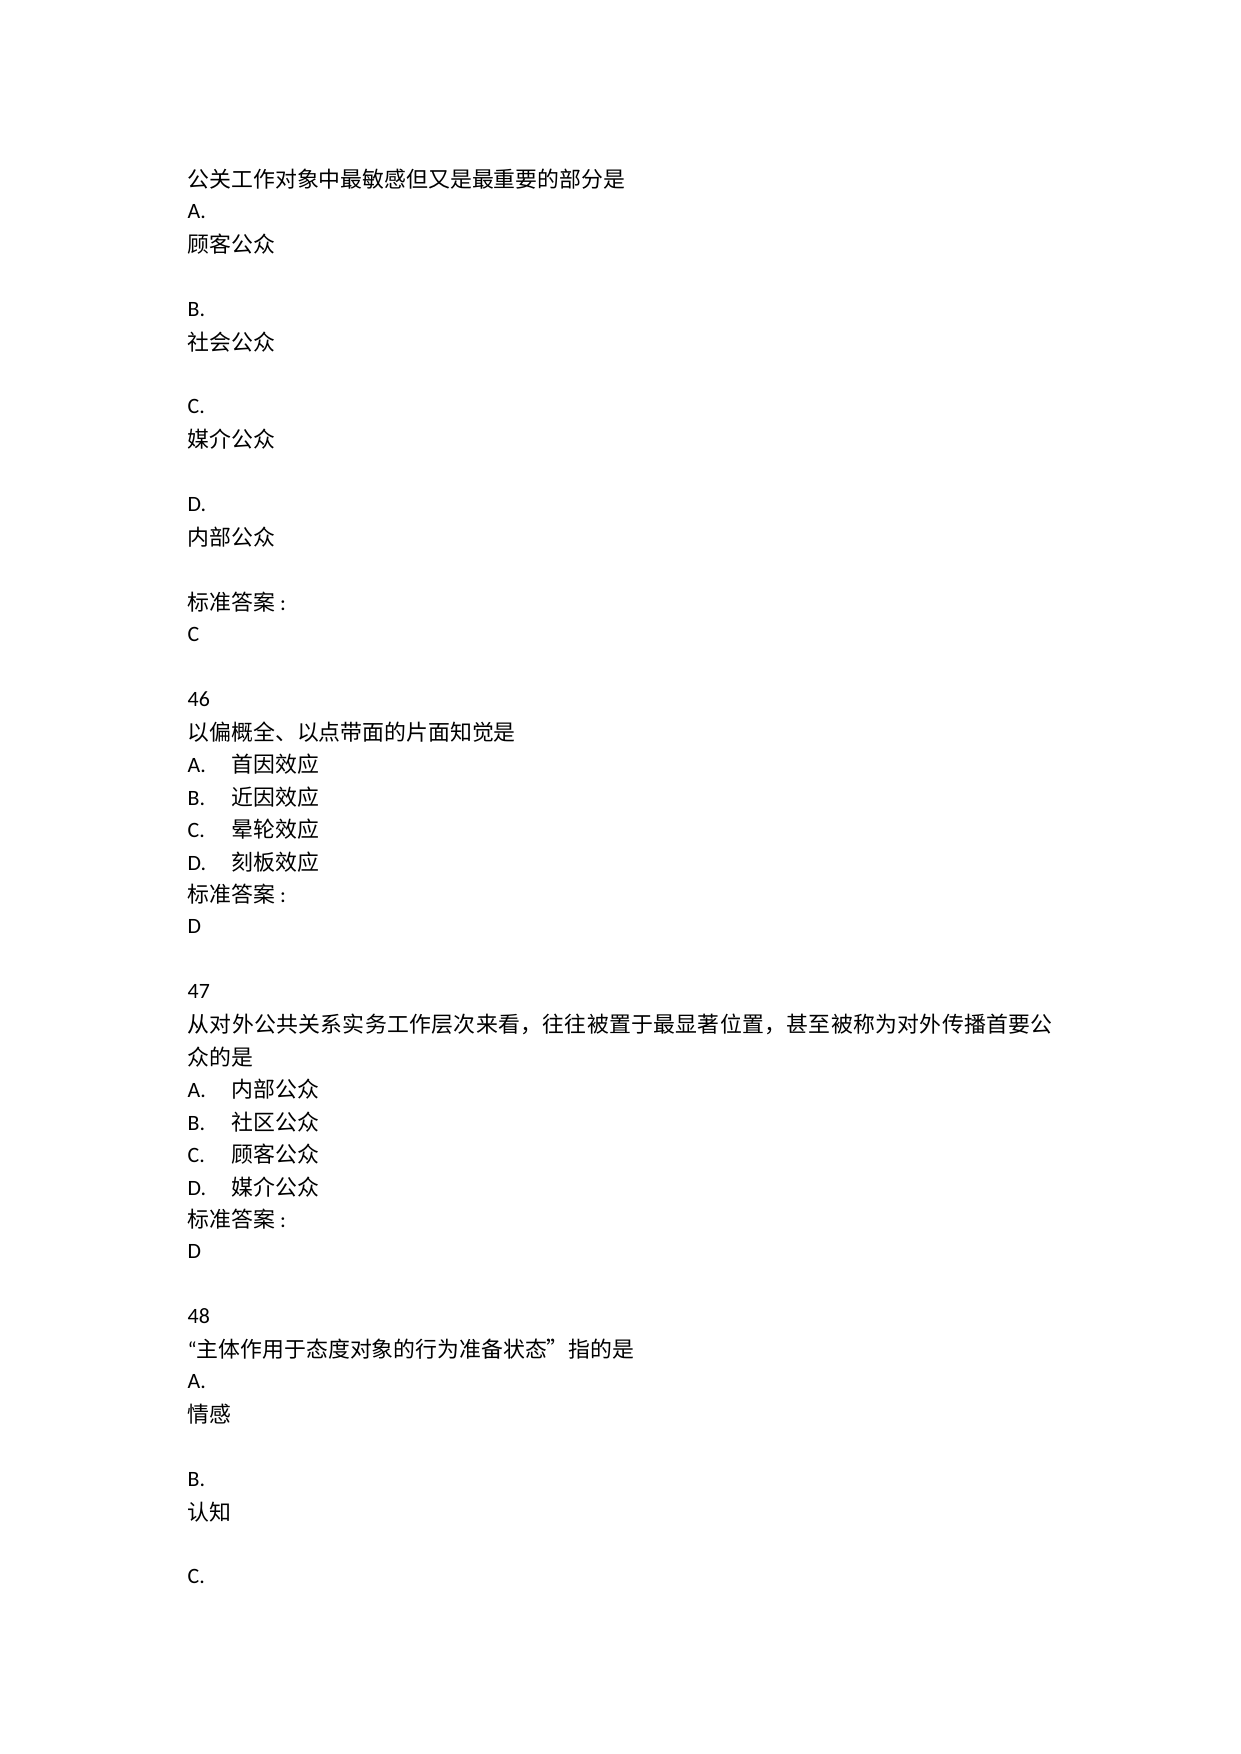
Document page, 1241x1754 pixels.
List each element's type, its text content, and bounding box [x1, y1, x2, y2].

text 标准答案 : [187, 584, 1053, 617]
text 顾客公众 [187, 227, 1053, 259]
text D. 媒介公众 [187, 1169, 1053, 1202]
text D [187, 909, 1053, 942]
text B. [187, 292, 1053, 324]
text A. 首因效应 [187, 747, 1053, 779]
text “主体作用于态度对象的行为准备状态”指的是 [187, 1332, 1053, 1364]
text C. [187, 1559, 1053, 1592]
text B. 社区公众 [187, 1104, 1053, 1137]
text 公关工作对象中最敏感但又是最重要的部分是 [187, 162, 1053, 194]
text 社会公众 [187, 324, 1053, 357]
text 以偏概全、以点带面的片面知觉是 [187, 714, 1053, 747]
text 47 [187, 974, 1053, 1007]
text B. 近因效应 [187, 779, 1053, 812]
text A. [187, 194, 1053, 227]
text A. [187, 1364, 1053, 1397]
text C. 顾客公众 [187, 1137, 1053, 1169]
text 48 [187, 1299, 1053, 1332]
text C. [187, 389, 1053, 422]
text D [187, 1234, 1053, 1267]
text 标准答案 : [187, 877, 1053, 909]
text 媒介公众 [187, 422, 1053, 454]
text B. [187, 1462, 1053, 1494]
text 46 [187, 682, 1053, 714]
text 认知 [187, 1494, 1053, 1527]
text 标准答案 : [187, 1202, 1053, 1234]
text 情感 [187, 1397, 1053, 1429]
text 从对外公共关系实务工作层次来看，往往被置于最显著位置，甚至被称为对外传播首要公众的是 [187, 1007, 1053, 1072]
text C [187, 617, 1053, 649]
text 内部公众 [187, 519, 1053, 552]
text D. [187, 487, 1053, 519]
text A. 内部公众 [187, 1072, 1053, 1104]
text C. 晕轮效应 [187, 812, 1053, 844]
text D. 刻板效应 [187, 844, 1053, 877]
